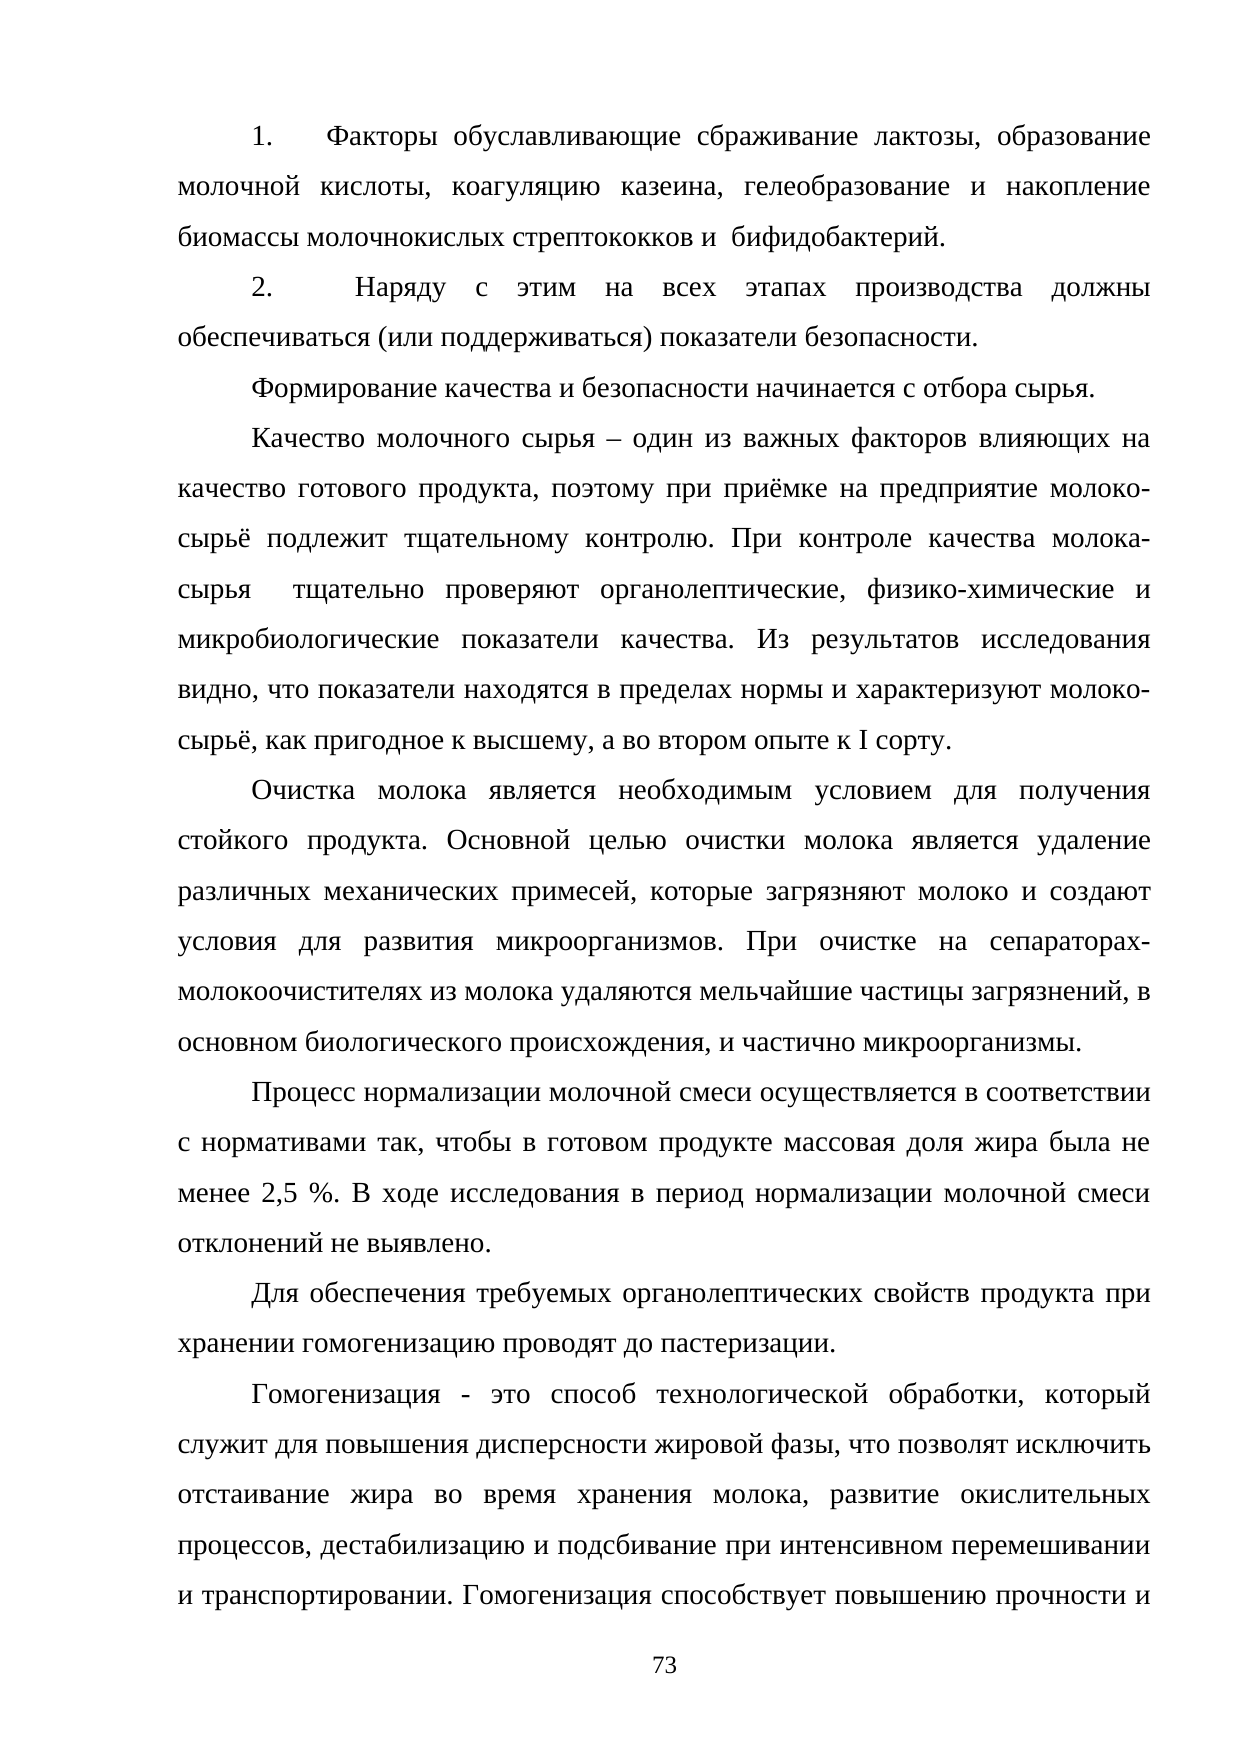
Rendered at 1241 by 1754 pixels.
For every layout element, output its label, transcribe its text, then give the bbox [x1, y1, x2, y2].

text Формирование качества и безопасности начинается с отбора сырья. [177, 370, 1152, 403]
text Очистка молока является необходимым условием для получения стойкого продукта. Основной целью очистки молока является удаление различных механических примесей, которые загрязняют молоко и создают условия для развития микроорганизмов. При очистке на сепараторах- молокоочистителях из молока удаляются мельчайшие частицы загрязнений, в основном биологического происхождения, и частично микроорганизмы. [177, 772, 1152, 1057]
text Процесс нормализации молочной смеси осуществляется в соответствии с нормативами так, чтобы в готовом продукте массовая доля жира была не менее 2,5 %. В ходе исследования в период нормализации молочной смеси отклонений не выявлено. [177, 1074, 1152, 1258]
text Качество молочного сырья – один из важных факторов влияющих на качество готового продукта, поэтому при приёмке на предприятие молоко-сырьё подлежит тщательному контролю. При контроле качества молока-сырья тщательно проверяют органолептические, физико-химические и микробиологические показатели качества. Из результатов исследования видно, что показатели находятся в пределах нормы и характеризуют молоко-сырьё, как пригодное к высшему, а во втором опыте к I сорту. [177, 420, 1152, 755]
list Факторы обуславливающие сбраживание лактозы, образование молочной кислоты, коагуляцию казеина, гелеобразование и накопление биомассы молочнокислых стрептококков и бифидобактерий. [177, 118, 1152, 252]
text Для обеспечения требуемых органолептических свойств продукта при хранении гомогенизацию проводят до пастеризации. [177, 1275, 1152, 1359]
list Наряду с этим на всех этапах производства должны обеспечиваться (или поддерживаться) показатели безопасности. [177, 269, 1152, 353]
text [177, 1376, 1152, 1611]
